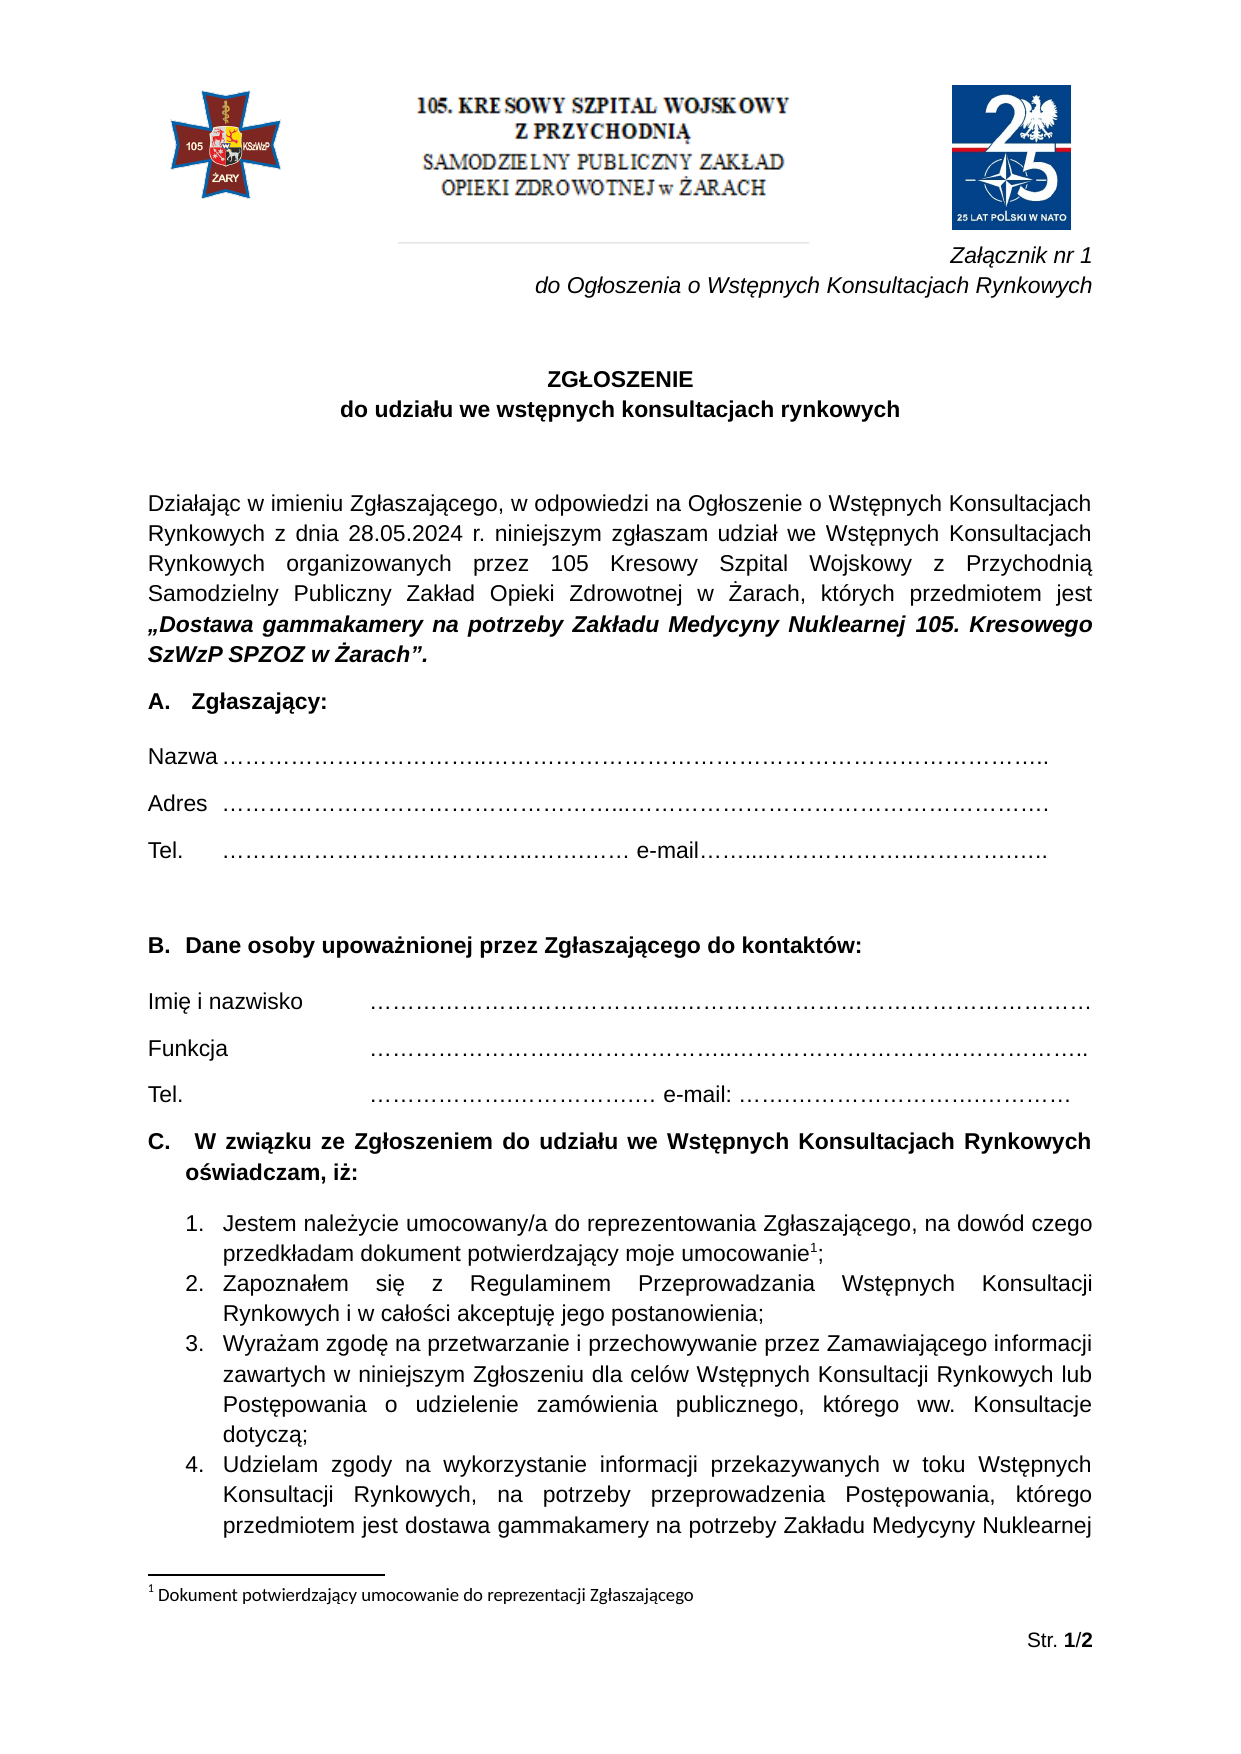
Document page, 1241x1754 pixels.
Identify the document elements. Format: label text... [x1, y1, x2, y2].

list W związku ze Zgłoszeniem do udziału we Wstępnych Konsultacjach Rynkowych oświadczam, iż: [148, 1128, 1093, 1185]
picture [398, 81, 811, 242]
text Tel. …………………………………..…….…… e-mail……...………………..………….….. [148, 837, 1093, 863]
list Dane osoby upoważnionej przez Zgłaszającego do kontaktów: [148, 932, 1093, 959]
text Działając w imieniu Zgłaszającego, w odpowiedzi na Ogłoszenie o Wstępnych Konsultacjach Rynkowych z dnia 28.05.2024 r. niniejszym zgłaszam udział we Wstępnych Konsultacjach Rynkowych organizowanych przez 105 Kresowy Szpital Wojskowy z Przychodnią Samodzielny Publiczny Zakład Opieki Zdrowotnej w Żarach, których przedmiotem jest „Dostawa gammakamery na potrzeby Zakładu Medycyny Nuklearnej 105. Kresowego SzWzP SPZOZ w Żarach”. [148, 490, 1093, 667]
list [185, 1451, 1093, 1538]
picture [170, 90, 281, 199]
list Zapoznałem się z Regulaminem Przeprowadzania Wstępnych Konsultacji Rynkowych i w całości akceptuję jego postanowienia; [185, 1270, 1093, 1326]
text Funkcja …………………….…………………..……………………………………….. [148, 1034, 1093, 1061]
text Imię i nazwisko …………………………………..……………………………………………… [148, 988, 1093, 1014]
list Zgłaszający: [148, 688, 1093, 714]
text ZGŁOSZENIE do udziału we wstępnych konsultacjach rynkowych [148, 366, 1093, 422]
picture [952, 85, 1071, 230]
list Wyrażam zgodę na przetwarzanie i przechowywanie przez Zamawiającego informacji zawartych w niniejszym Zgłoszeniu dla celów Wstępnych Konsultacji Rynkowych lub Postępowania o udzielenie zamówienia publicznego, którego ww. Konsultacje dotyczą; [185, 1330, 1093, 1447]
list Jestem należycie umocowany/a do reprezentowania Zgłaszającego, na dowód czego przedkładam dokument potwierdzający moje umocowanie; [185, 1209, 1093, 1266]
text Adres ……………………………………………...………………………………………………. [148, 790, 1093, 816]
text Załącznik nr 1 do Ogłoszenia o Wstępnych Konsultacjach Rynkowych [148, 242, 1093, 298]
text Tel. ……………….…………….… e-mail: …….…………………….………… [148, 1081, 1093, 1108]
text Nazwa ……………………………..……………………………………………………………….. [148, 743, 1093, 769]
